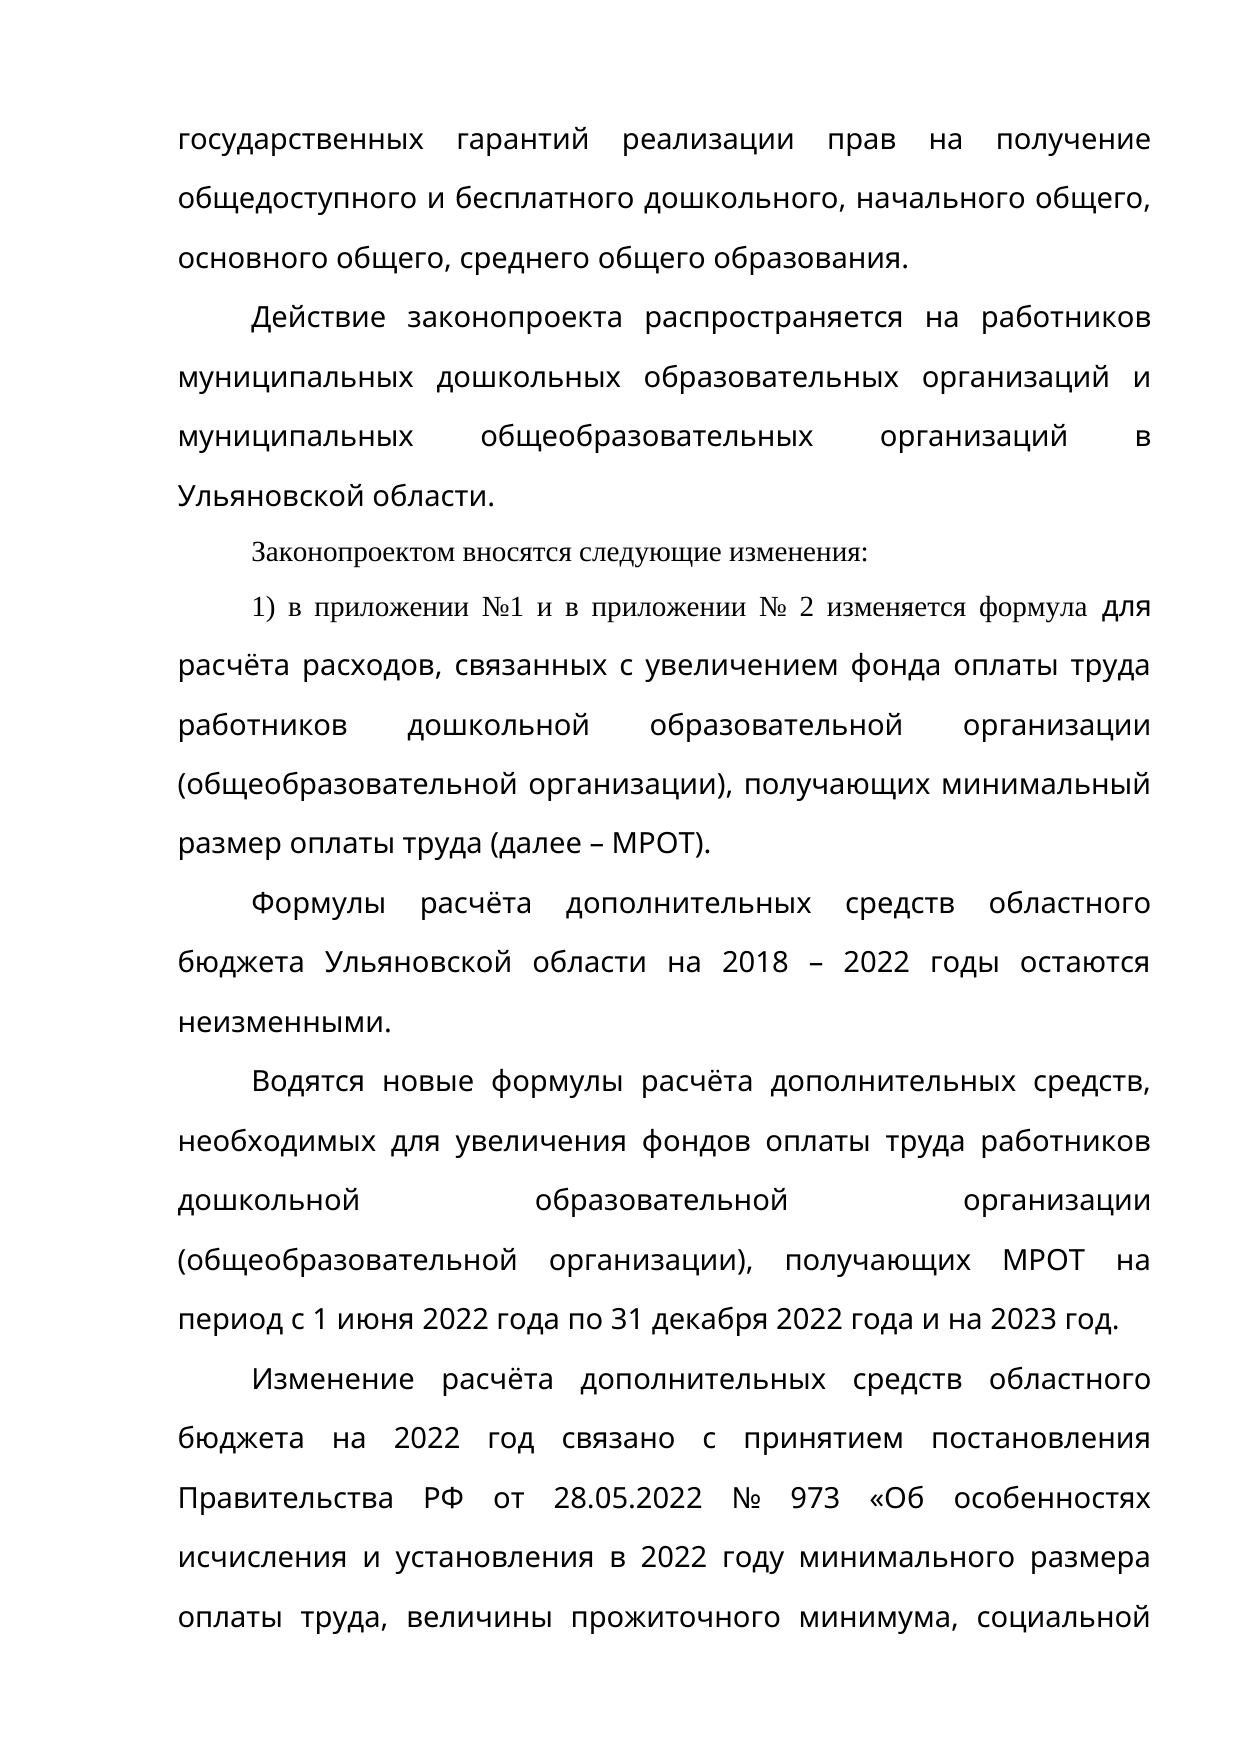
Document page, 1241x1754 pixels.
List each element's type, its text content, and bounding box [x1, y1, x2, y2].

text 1) в приложении №1 и в приложении № 2 изменяется формула для расчёта расходов, связанных с увеличением фонда оплаты труда работников дошкольной образовательной организации (общеобразовательной организации), получающих минимальный размер оплаты труда (далее – МРОТ). [177, 585, 1152, 862]
text Водятся новые формулы расчёта дополнительных средств, необходимых для увеличения фондов оплаты труда работников дошкольной образовательной организации (общеобразовательной организации), получающих МРОТ на период с 1 июня 2022 года по 31 декабря 2022 года и на 2023 год. [177, 1061, 1152, 1338]
text Действие законопроекта распространяется на работников муниципальных дошкольных образовательных организаций и муниципальных общеобразовательных организаций в Ульяновской области. [177, 297, 1152, 515]
text Законопроектом вносятся следующие изменения: [177, 534, 1152, 568]
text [177, 1358, 1152, 1636]
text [177, 118, 1152, 277]
text Формулы расчёта дополнительных средств областного бюджета Ульяновской области на 2018 – 2022 годы остаются неизменными. [177, 882, 1152, 1041]
